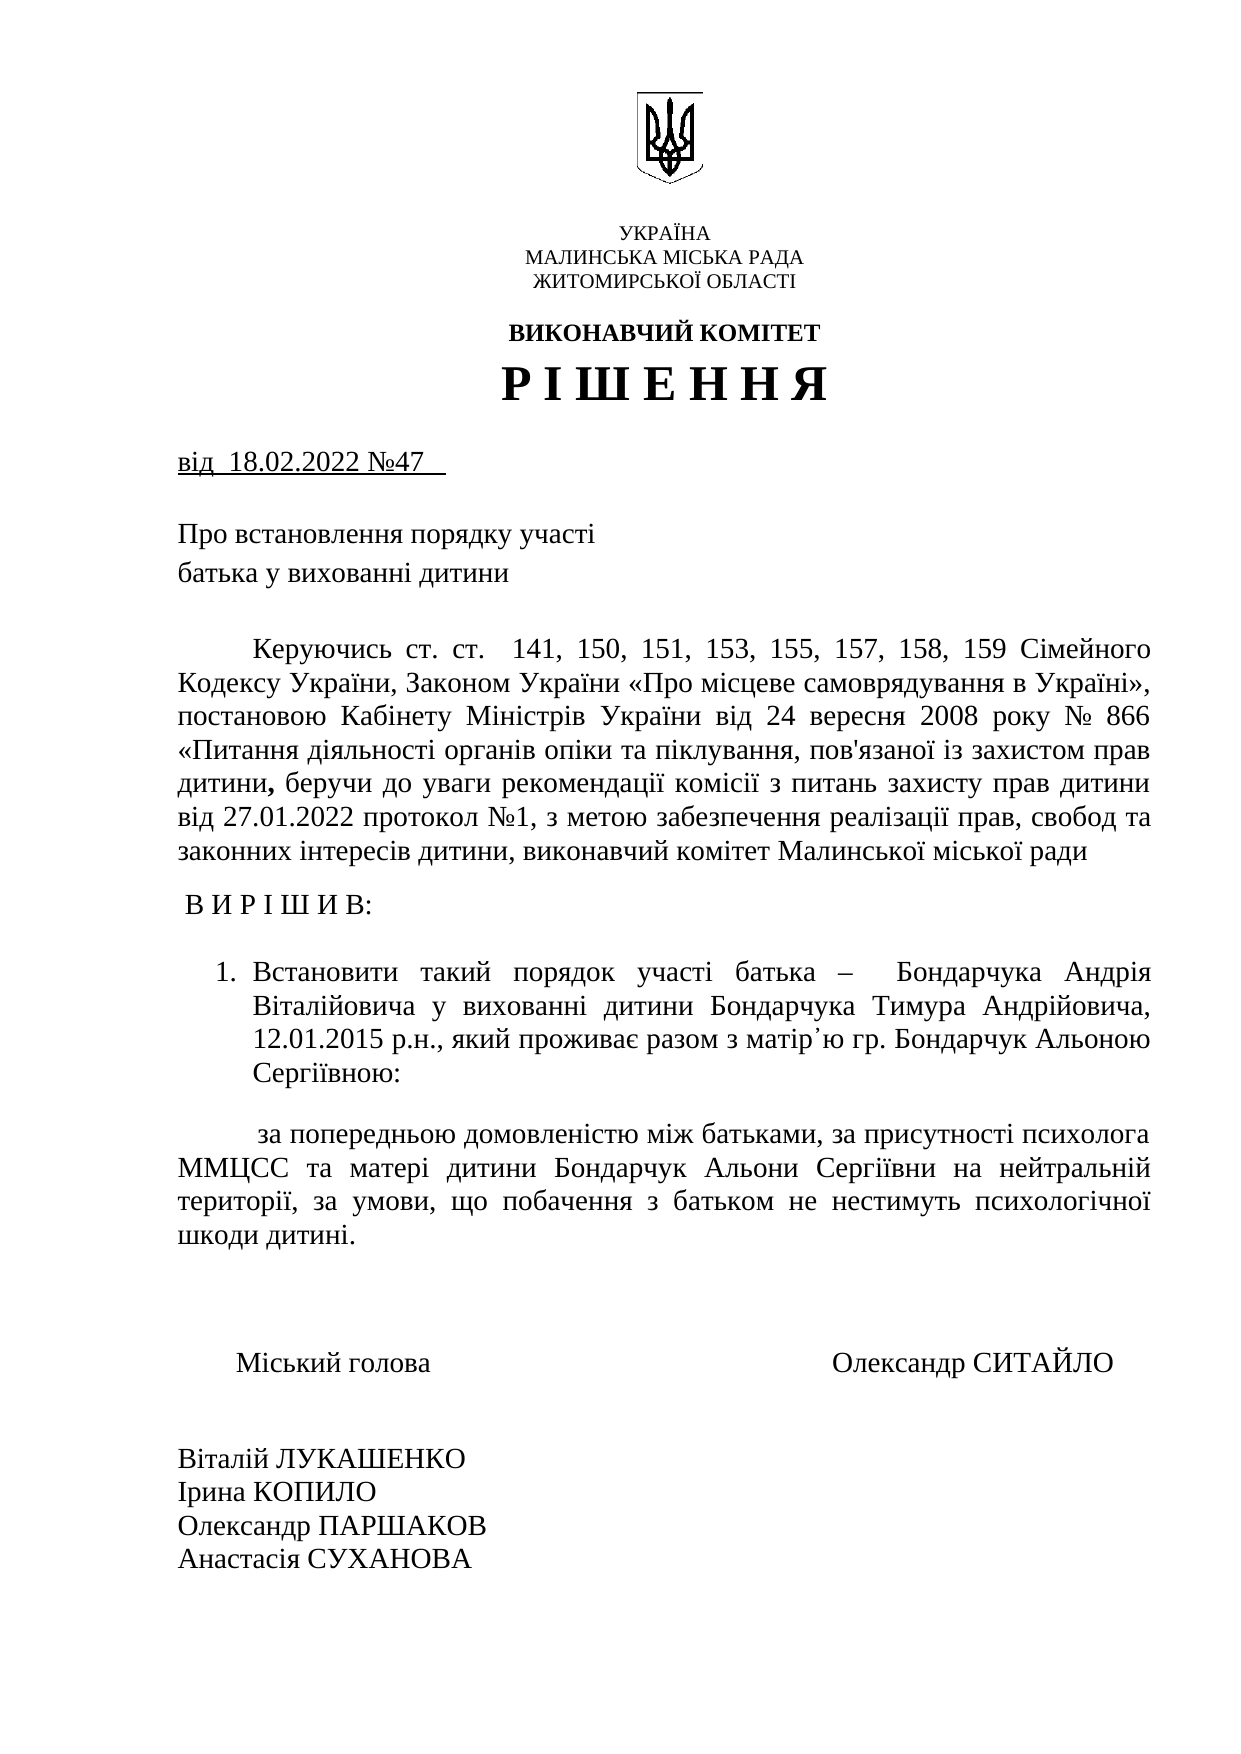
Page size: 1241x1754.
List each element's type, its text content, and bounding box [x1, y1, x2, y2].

text Ірина КОПИЛО [177, 1474, 1152, 1508]
list Встановити такий порядок участі батька – Бондарчука Андрія Віталійовича у вихованні дитини Бондарчука Тимура Андрійовича, 12.01.2015 р.н., який проживає разом з матір᾽ю гр. Бондарчук Альоною Сергіївною: [215, 954, 1152, 1088]
text МАЛИНСЬКА МІСЬКА РАДА [177, 245, 1152, 269]
picture [636, 92, 704, 185]
text Олександр ПАРШАКОВ [177, 1508, 1152, 1541]
text ЖИТОМИРСЬКОЇ ОБЛАСТІ [177, 269, 1152, 293]
text від 18.02.2022 №47 [177, 444, 1152, 478]
text ВИКОНАВЧИЙ КОМІТЕТ [177, 318, 1152, 347]
text УКРАЇНА [177, 221, 1152, 245]
text Віталій ЛУКАШЕНКО [177, 1441, 1152, 1474]
text Про встановлення порядку участі батька у вихованні дитини [177, 516, 620, 588]
text Анастасія СУХАНОВА [177, 1541, 1152, 1575]
text Міський голова Олександр СИТАЙЛО [177, 1346, 1152, 1379]
text Керуючись ст. ст. 141, 150, 151, 153, 155, 157, 158, 159 Сімейного Кодексу України, Законом України «Про місцеве самоврядування в Україні», постановою Кабінету Міністрів України від 24 вересня 2008 року № 866 «Питання діяльності органів опіки та піклування, пов'язаної із захистом прав дитини, беручи до уваги рекомендації комісії з питань захисту прав дитини від 27.01.2022 протокол №1, з метою забезпечення реалізації прав, свобод та законних інтересів дитини, виконавчий комітет Малинської міської ради [177, 631, 1152, 866]
text Р І Ш Е Н Н Я [177, 353, 1152, 411]
text за попередньою домовленістю між батьками, за присутності психолога ММЦСС та матері дитини Бондарчук Альони Сергіївни на нейтральній території, за умови, що побачення з батьком не нестимуть психологічної шкоди дитині. [177, 1116, 1152, 1251]
text В И Р І Ш И В: [177, 887, 1152, 921]
